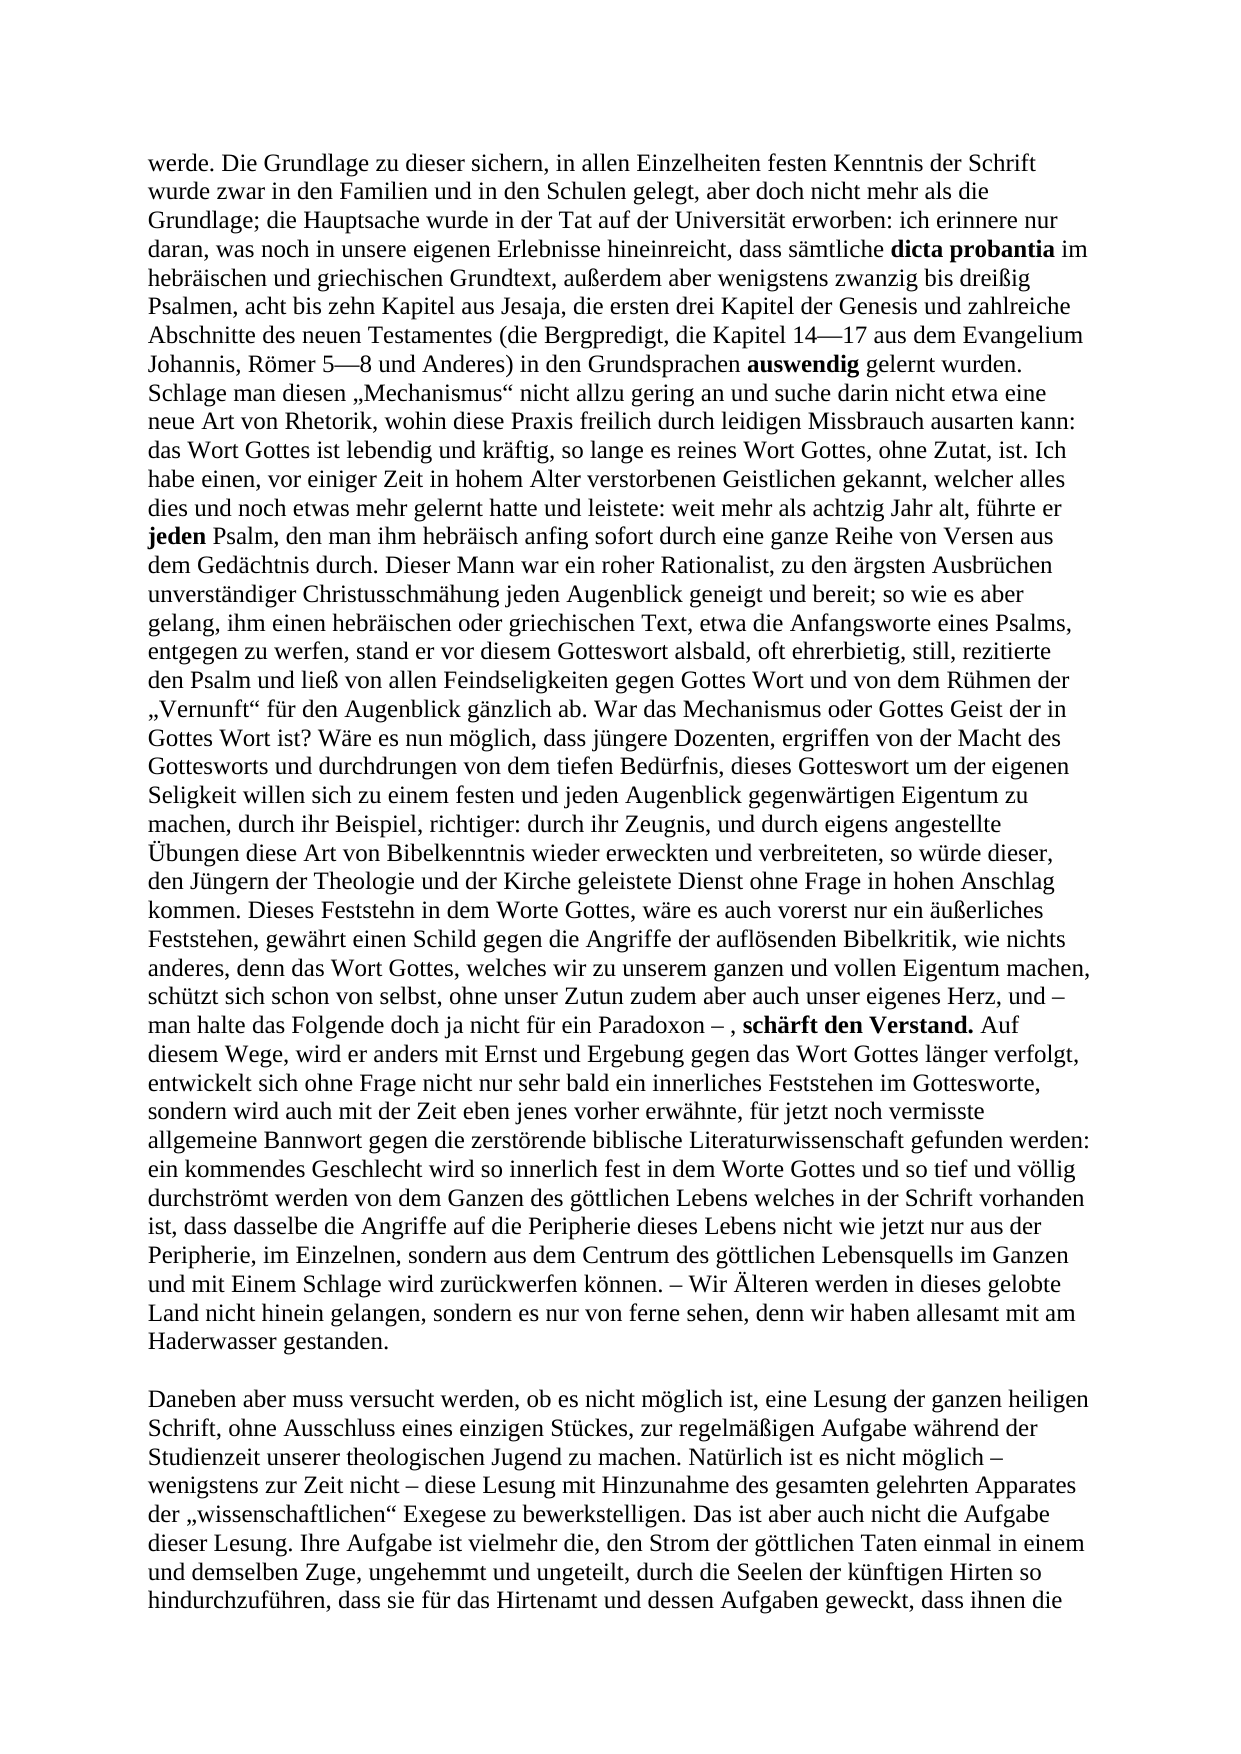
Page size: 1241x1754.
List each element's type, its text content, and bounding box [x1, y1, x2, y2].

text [148, 1384, 1093, 1614]
